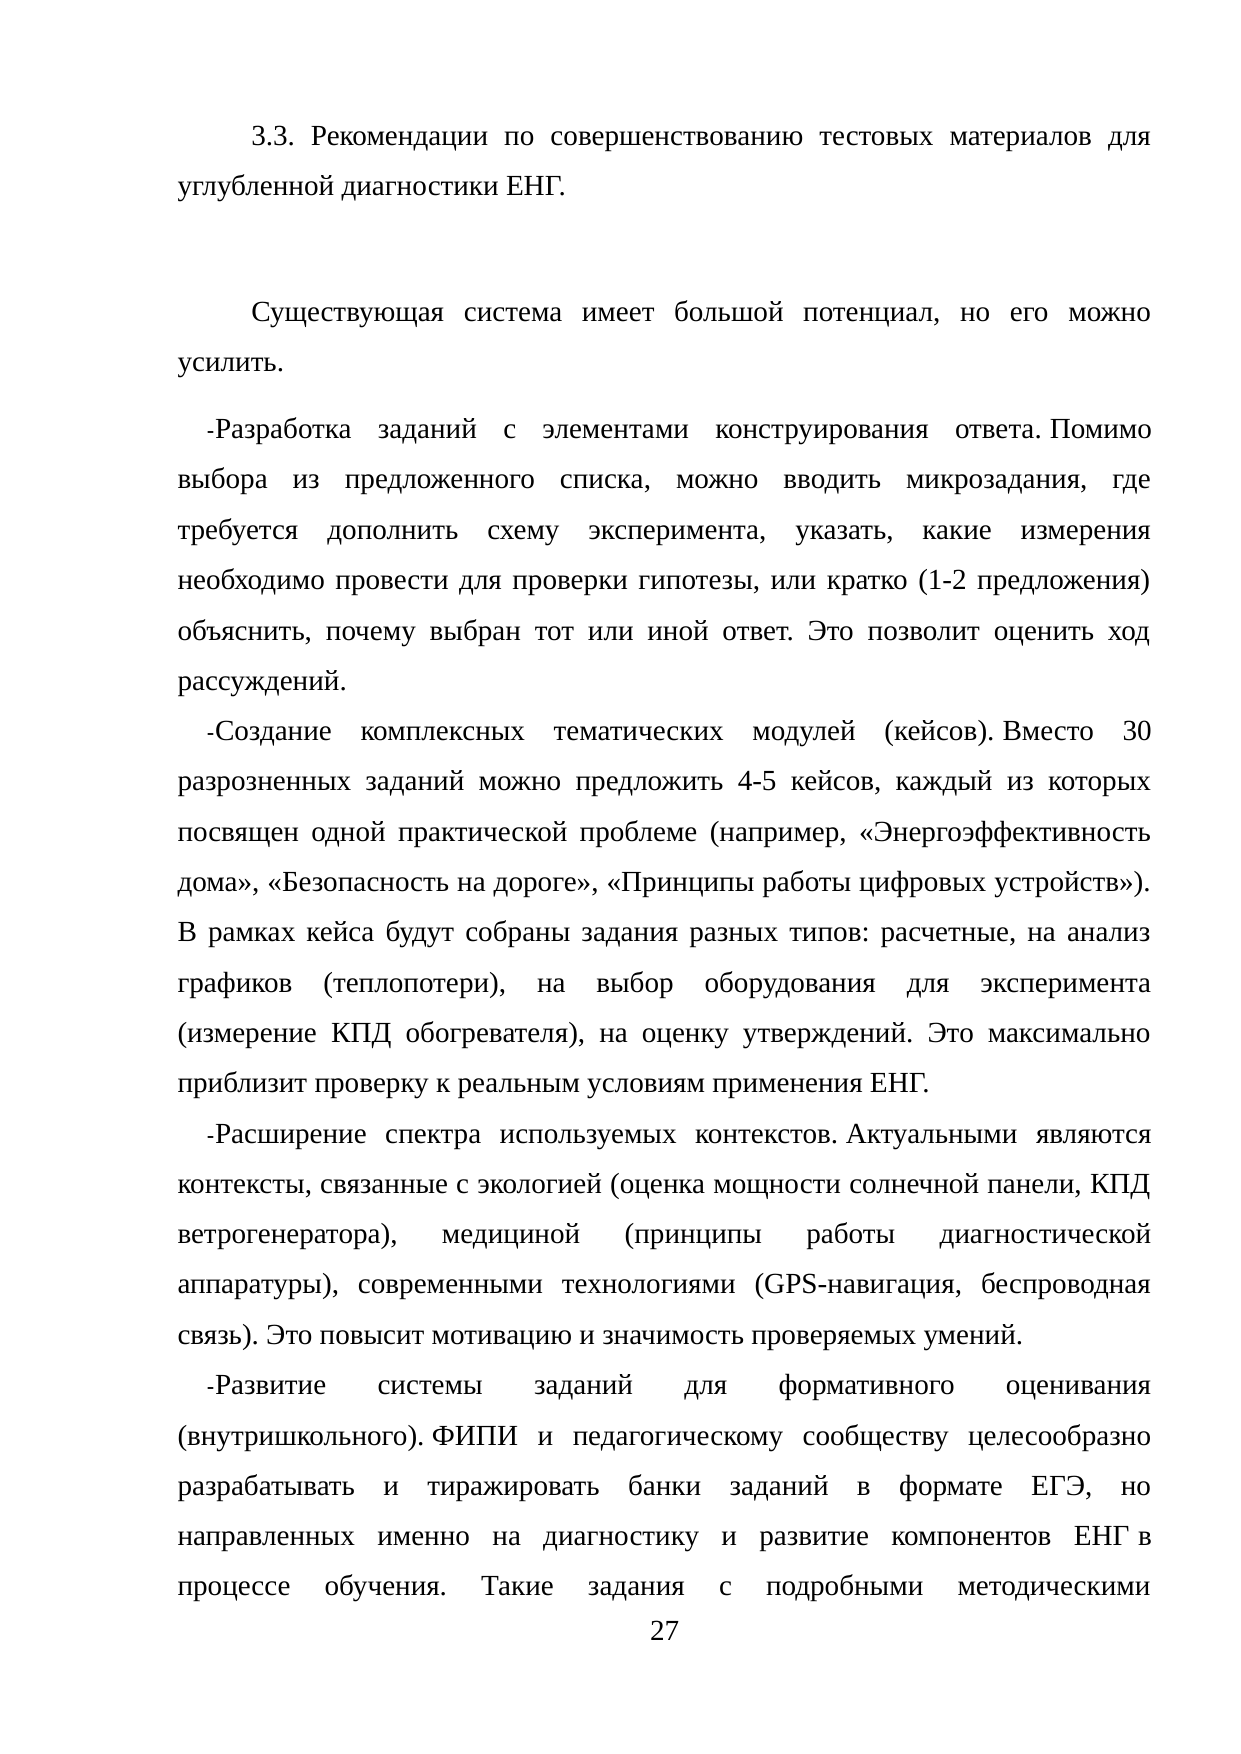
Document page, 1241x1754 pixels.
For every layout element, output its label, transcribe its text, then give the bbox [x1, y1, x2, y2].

list Создание комплексных тематических модулей (кейсов). Вместо 30 разрозненных заданий можно предложить 4-5 кейсов, каждый из которых посвящен одной практической проблеме (например, «Энергоэффективность дома», «Безопасность на дороге», «Принципы работы цифровых устройств»). В рамках кейса будут собраны задания разных типов: расчетные, на анализ графиков (теплопотери), на выбор оборудования для эксперимента (измерение КПД обогревателя), на оценку утверждений. Это максимально приблизит проверку к реальным условиям применения ЕНГ. [177, 713, 1152, 1099]
list Разработка заданий с элементами конструирования ответа. Помимо выбора из предложенного списка, можно вводить микрозадания, где требуется дополнить схему эксперимента, указать, какие измерения необходимо провести для проверки гипотезы, или кратко (1-2 предложения) объяснить, почему выбран тот или иной ответ. Это позволит оценить ход рассуждений. [177, 411, 1152, 696]
subtitle 3.3. Рекомендации по совершенствованию тестовых материалов для углубленной диагностики ЕНГ. [177, 118, 1152, 202]
list Расширение спектра используемых контекстов. Актуальными являются контексты, связанные с экологией (оценка мощности солнечной панели, КПД ветрогенератора), медициной (принципы работы диагностической аппаратуры), современными технологиями (GPS-навигация, беспроводная связь). Это повысит мотивацию и значимость проверяемых умений. [177, 1116, 1152, 1351]
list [177, 1367, 1152, 1602]
text Существующая система имеет большой потенциал, но его можно усилить. [177, 294, 1152, 378]
